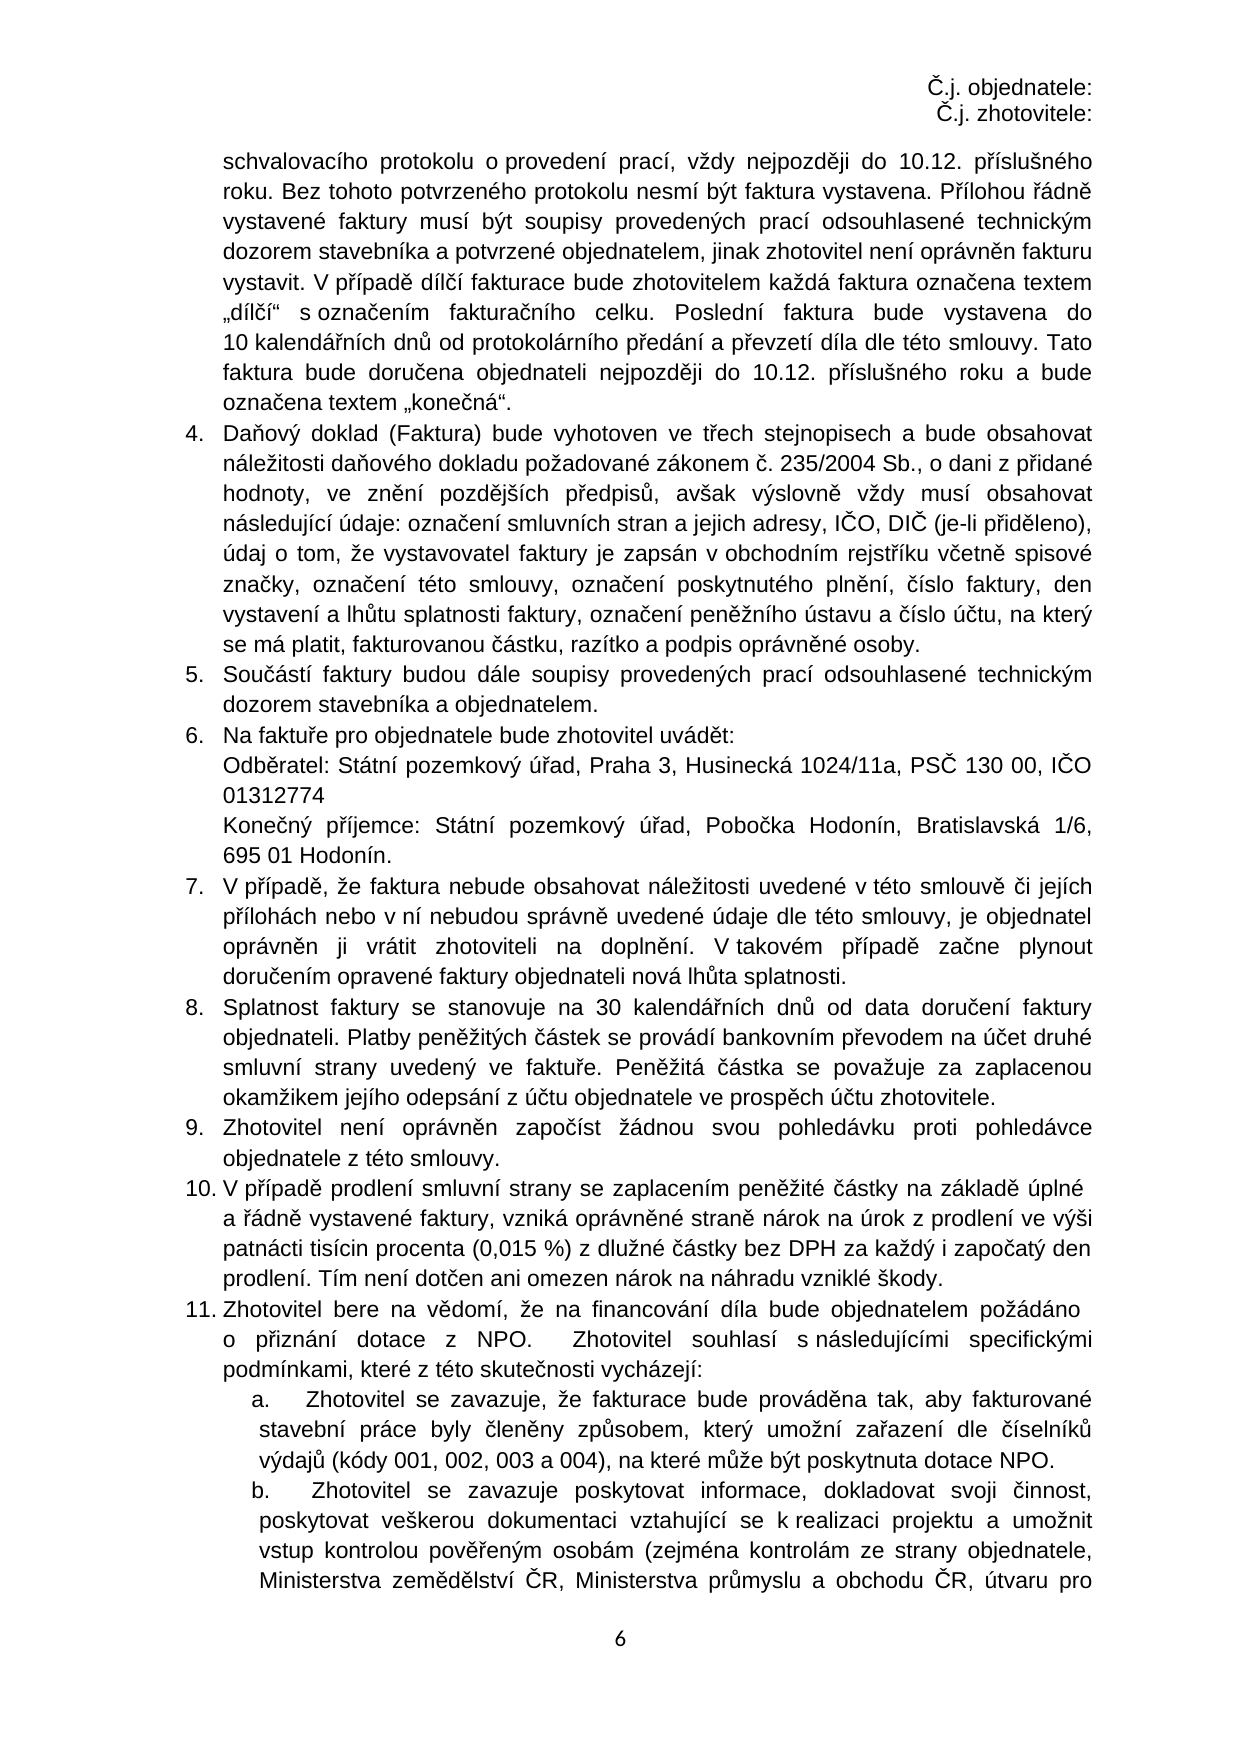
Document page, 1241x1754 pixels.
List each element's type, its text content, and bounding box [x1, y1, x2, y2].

list V případě prodlení smluvní strany se zaplacením peněžité částky na základě úplné a řádně vystavené faktury, vzniká oprávněné straně nárok na úrok z prodlení ve výši patnácti tisícin procenta (0,015 %) z dlužné částky bez DPH za každý i započatý den prodlení. Tím není dotčen ani omezen nárok na náhradu vzniklé škody. [185, 1175, 1093, 1292]
list V případě, že faktura nebude obsahovat náležitosti uvedené v této smlouvě či jejích přílohách nebo v ní nebudou správně uvedené údaje dle této smlouvy, je objednatel oprávněn ji vrátit zhotoviteli na doplnění. V takovém případě začne plynout doručením opravené faktury objednateli nová lhůta splatnosti. [185, 873, 1093, 989]
list Odběratel: Státní pozemkový úřad, Praha 3, Husinecká 1024/11a, PSČ 130 00, IČO 01312774 [223, 752, 1093, 808]
list Daňový doklad (Faktura) bude vyhotoven ve třech stejnopisech a bude obsahovat náležitosti daňového dokladu požadované zákonem č. 235/2004 Sb., o dani z přidané hodnoty, ve znění pozdějších předpisů, avšak výslovně vždy musí obsahovat následující údaje: označení smluvních stran a jejich adresy, IČO, DIČ (je-li přiděleno), údaj o tom, že vystavovatel faktury je zapsán v obchodním rejstříku včetně spisové značky, označení této smlouvy, označení poskytnutého plnění, číslo faktury, den vystavení a lhůtu splatnosti faktury, označení peněžního ústavu a číslo účtu, na který se má platit, fakturovanou částku, razítko a podpis oprávněné osoby. [185, 419, 1093, 657]
list Zhotovitel bere na vědomí, že na financování díla bude objednatelem požádáno o přiznání dotace z NPO. Zhotovitel souhlasí s následujícími specifickými podmínkami, které z této skutečnosti vycházejí: [185, 1296, 1093, 1382]
list Zhotovitel není oprávněn započíst žádnou svou pohledávku proti pohledávce objednatele z této smlouvy. [185, 1114, 1093, 1171]
list Na faktuře pro objednatele bude zhotovitel uvádět: [185, 722, 1093, 748]
list Zhotovitel se zavazuje, že fakturace bude prováděna tak, aby fakturované stavební práce byly členěny způsobem, který umožní zařazení dle číselníků výdajů (kódy 001, 002, 003 a 004), na které může být poskytnuta dotace NPO. [251, 1386, 1093, 1473]
list Konečný příjemce: Státní pozemkový úřad, Pobočka Hodonín, Bratislavská 1/6, 695 01 Hodonín. [223, 812, 1093, 869]
list Součástí faktury budou dále soupisy provedených prací odsouhlasené technickým dozorem stavebníka a objednatelem. [185, 661, 1093, 718]
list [251, 1477, 1093, 1594]
list Splatnost faktury se stanovuje na 30 kalendářních dnů od data doručení faktury objednateli. Platby peněžitých částek se provádí bankovním převodem na účet druhé smluvní strany uvedený ve faktuře. Peněžitá částka se považuje za zaplacenou okamžikem jejího odepsání z účtu objednatele ve prospěch účtu zhotovitele. [185, 993, 1093, 1110]
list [185, 148, 1093, 416]
